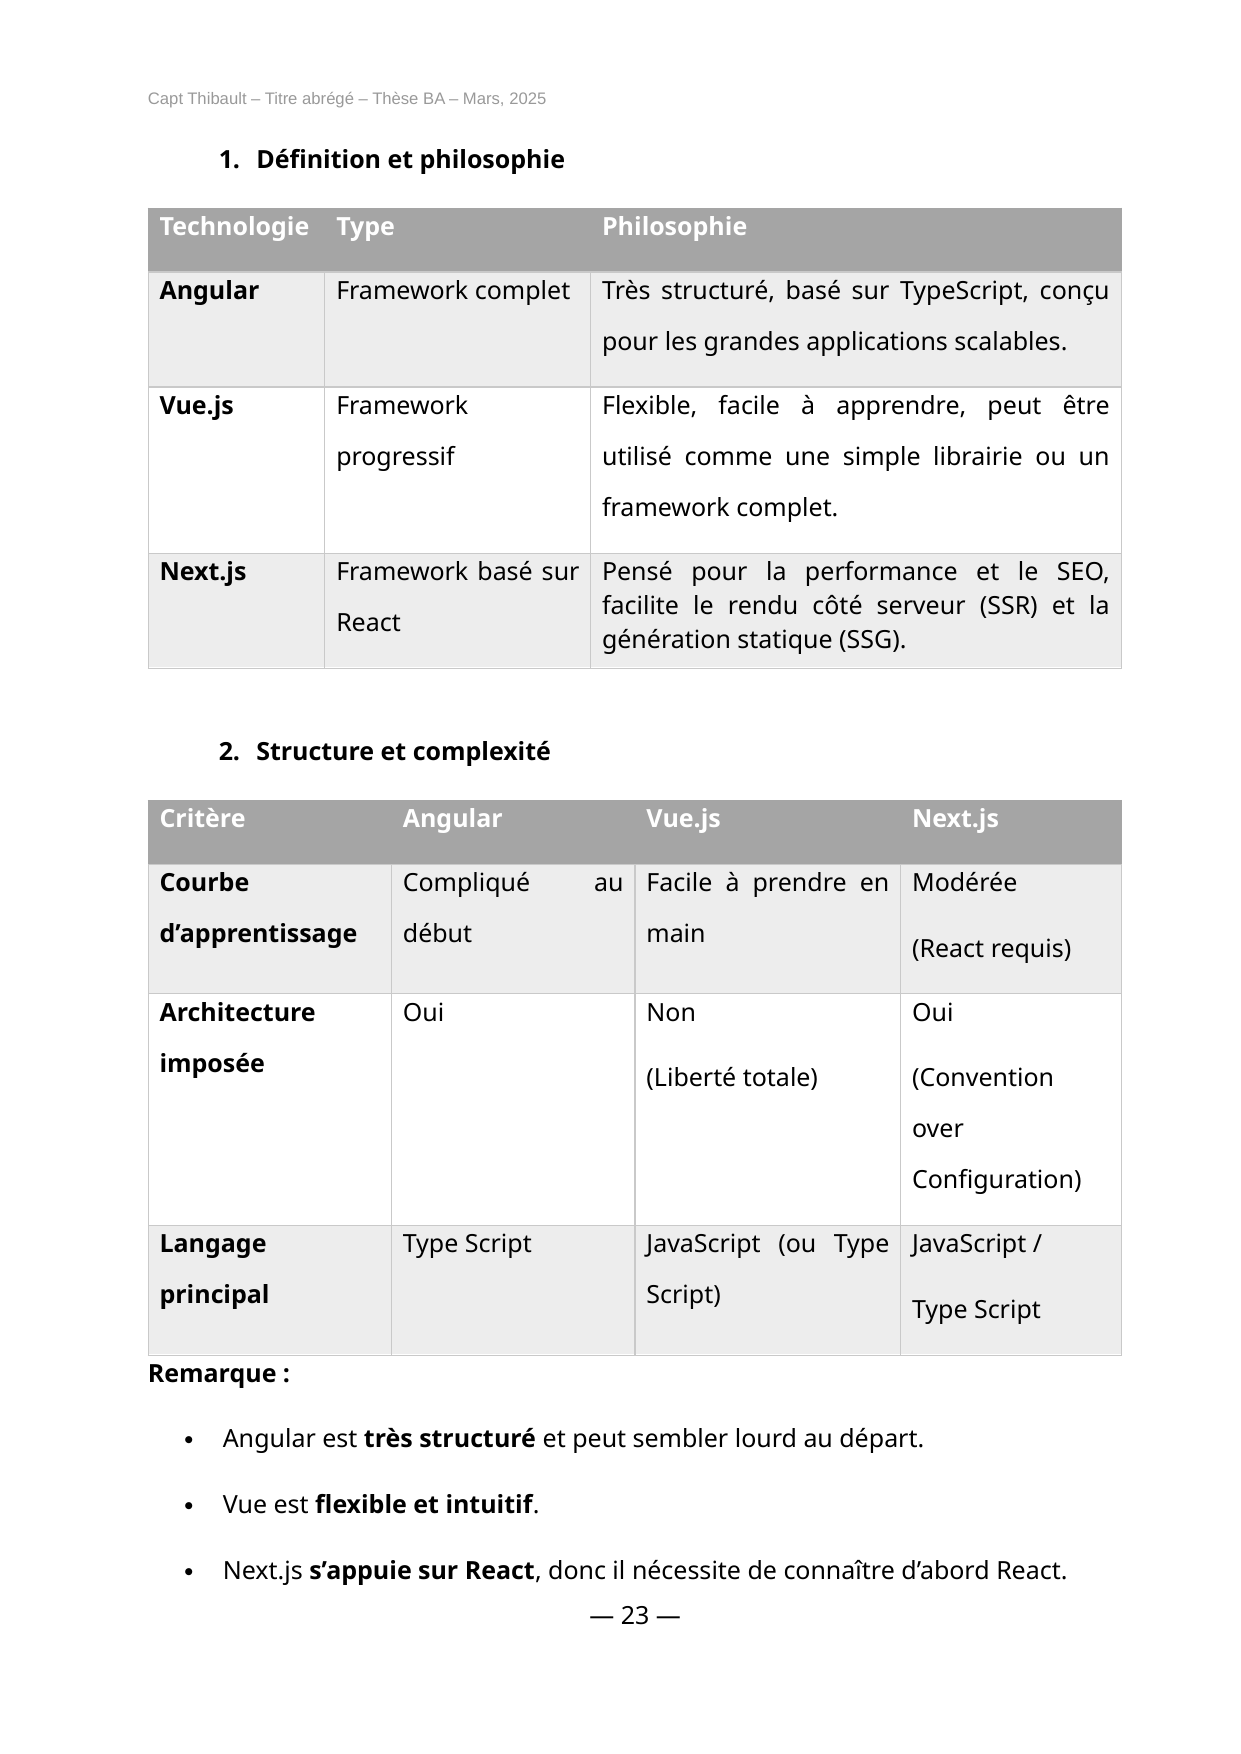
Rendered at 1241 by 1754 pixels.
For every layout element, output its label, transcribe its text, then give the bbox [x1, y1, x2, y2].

table_header Philosophie [591, 209, 1121, 271]
list Structure et complexité [218, 734, 1122, 768]
table_cell Très structuré, basé sur TypeScript, conçu pour les grandes applications scalables. [591, 273, 1121, 386]
table_cell Courbe d’apprentissage [149, 865, 391, 993]
table_header Vue.js [636, 801, 900, 864]
table_cell Oui [392, 994, 634, 1225]
text Remarque : [148, 1356, 1122, 1389]
table_cell Modérée (React requis) [901, 865, 1121, 993]
table_cell JavaScript / Type Script [901, 1226, 1121, 1354]
table_cell Framework progressif [325, 388, 590, 552]
table_cell Type Script [392, 1226, 634, 1354]
list Vue est flexible et intuitif. [185, 1487, 1122, 1521]
table_header Type [325, 209, 590, 271]
list Définition et philosophie [218, 142, 1122, 176]
table_cell Langage principal [149, 1226, 391, 1354]
list Next.js s’appuie sur React, donc il nécessite de connaître d’abord React. [185, 1552, 1122, 1586]
list Angular est très structuré et peut sembler lourd au départ. [185, 1421, 1122, 1455]
table_cell Non (Liberté totale) [636, 994, 900, 1225]
table_header Next.js [901, 801, 1121, 864]
table_header Critère [149, 801, 391, 864]
table_cell Architecture imposée [149, 994, 391, 1225]
table_cell Pensé pour la performance et le SEO, facilite le rendu côté serveur (SSR) et la génération statique (SSG). [591, 554, 1121, 667]
table_cell Next.js [149, 554, 324, 667]
table_cell Framework complet [325, 273, 590, 386]
table_cell Flexible, facile à apprendre, peut être utilisé comme une simple librairie ou un framework complet. [591, 388, 1121, 552]
table_cell Facile à prendre en main [636, 865, 900, 993]
table_cell Oui (Convention over Configuration) [901, 994, 1121, 1225]
table_cell Vue.js [149, 388, 324, 552]
table_header Technologie [149, 209, 324, 271]
table_header Angular [392, 801, 634, 864]
table_cell Angular [149, 273, 324, 386]
table_cell Compliqué au début [392, 865, 634, 993]
table_cell JavaScript (ou Type Script) [636, 1226, 900, 1354]
table_cell Framework basé sur React [325, 554, 590, 667]
